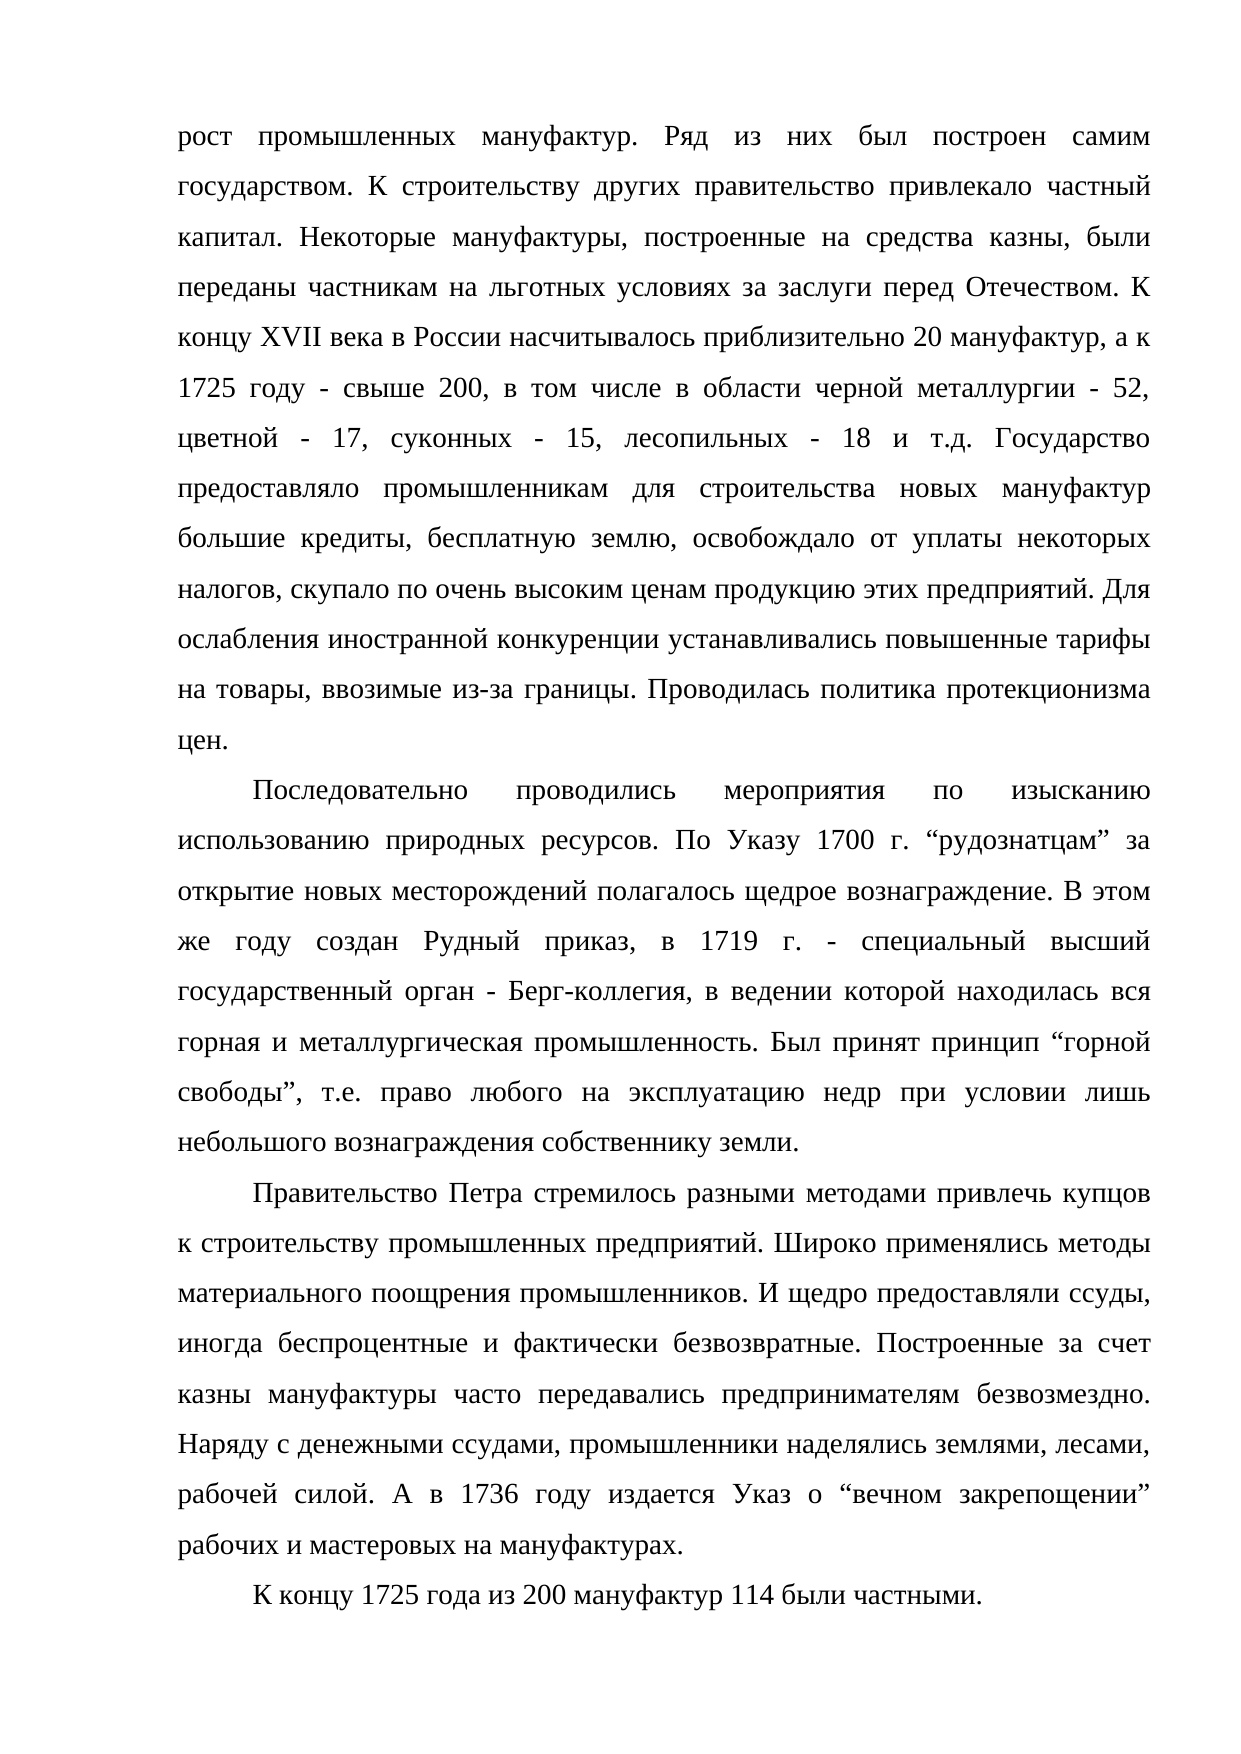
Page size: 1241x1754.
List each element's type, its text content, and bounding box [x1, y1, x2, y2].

text Правительство Петра стремилось разными методами привлечь купцов к строительству промышленных предприятий. Широко применялись методы материального поощрения промышленников. И щедро предоставляли ссуды, иногда беспроцентные и фактически безвозвратные. Построенные за счет казны мануфактуры часто передавались предпринимателям безвозмездно. Наряду с денежными ссудами, промышленники наделялись землями, лесами, рабочей силой. А в 1736 году издается Указ о “вечном закрепощении” рабочих и мастеровых на мануфактурах. [177, 1175, 1152, 1560]
text Последовательно проводились мероприятия по изысканию использованию природных ресурсов. По Указу 1700 г. “рудознатцам” за открытие новых месторождений полагалось щедрое вознаграждение. В этом же году создан Рудный приказ, в 1719 г. - специальный высший государственный орган - Берг-коллегия, в ведении которой находилась вся горная и металлургическая промышленность. Был принят принцип “горной свободы”, т.е. право любого на эксплуатацию недр при условии лишь небольшого вознаграждения собственнику земли. [177, 772, 1152, 1158]
text К концу 1725 года из 200 мануфактур 114 были частными. [177, 1577, 1152, 1611]
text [177, 118, 1152, 755]
